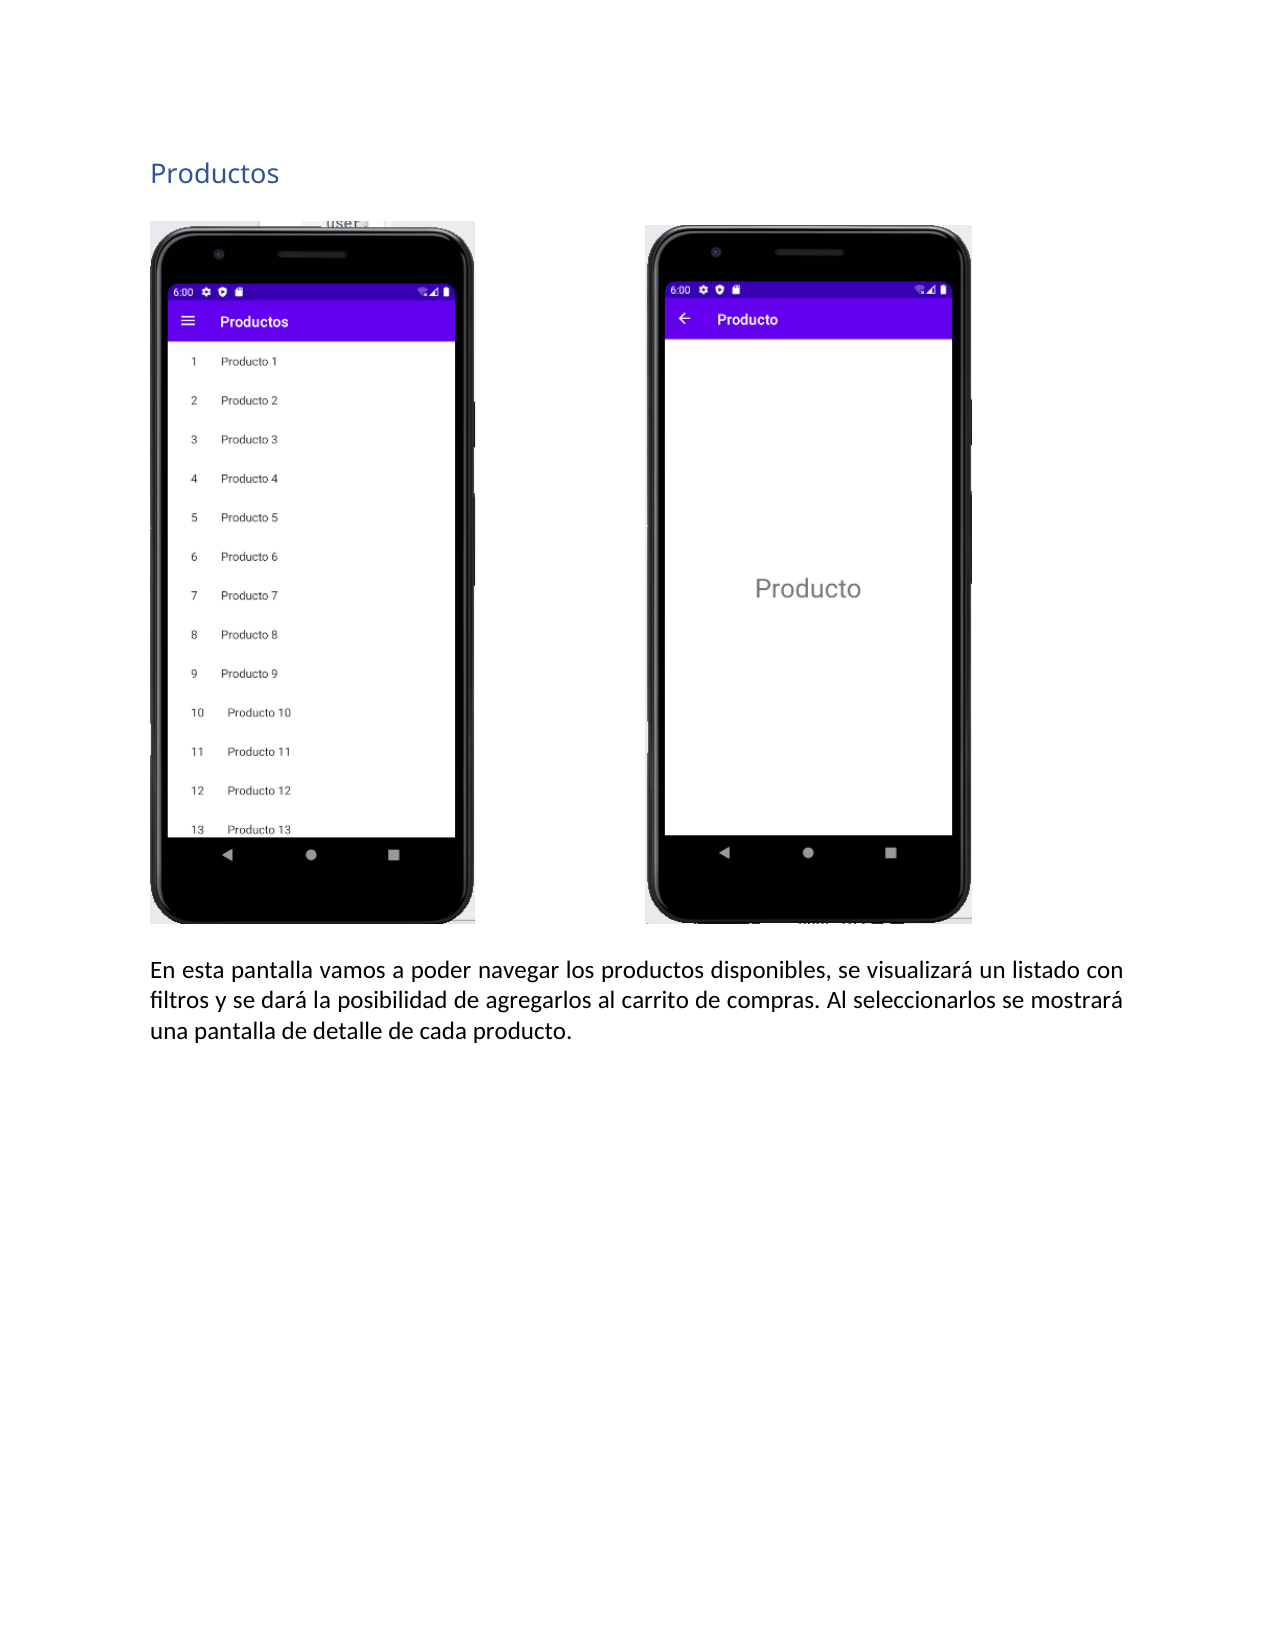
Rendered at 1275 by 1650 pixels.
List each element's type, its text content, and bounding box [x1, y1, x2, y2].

text En esta pantalla vamos a poder navegar los productos disponibles, se visualizará un listado con filtros y se dará la posibilidad de agregarlos al carrito de compras. Al seleccionarlos se mostrará una pantalla de detalle de cada producto. [150, 954, 1125, 1046]
picture [150, 221, 476, 924]
subtitle Productos [150, 154, 1125, 191]
picture [644, 225, 972, 924]
